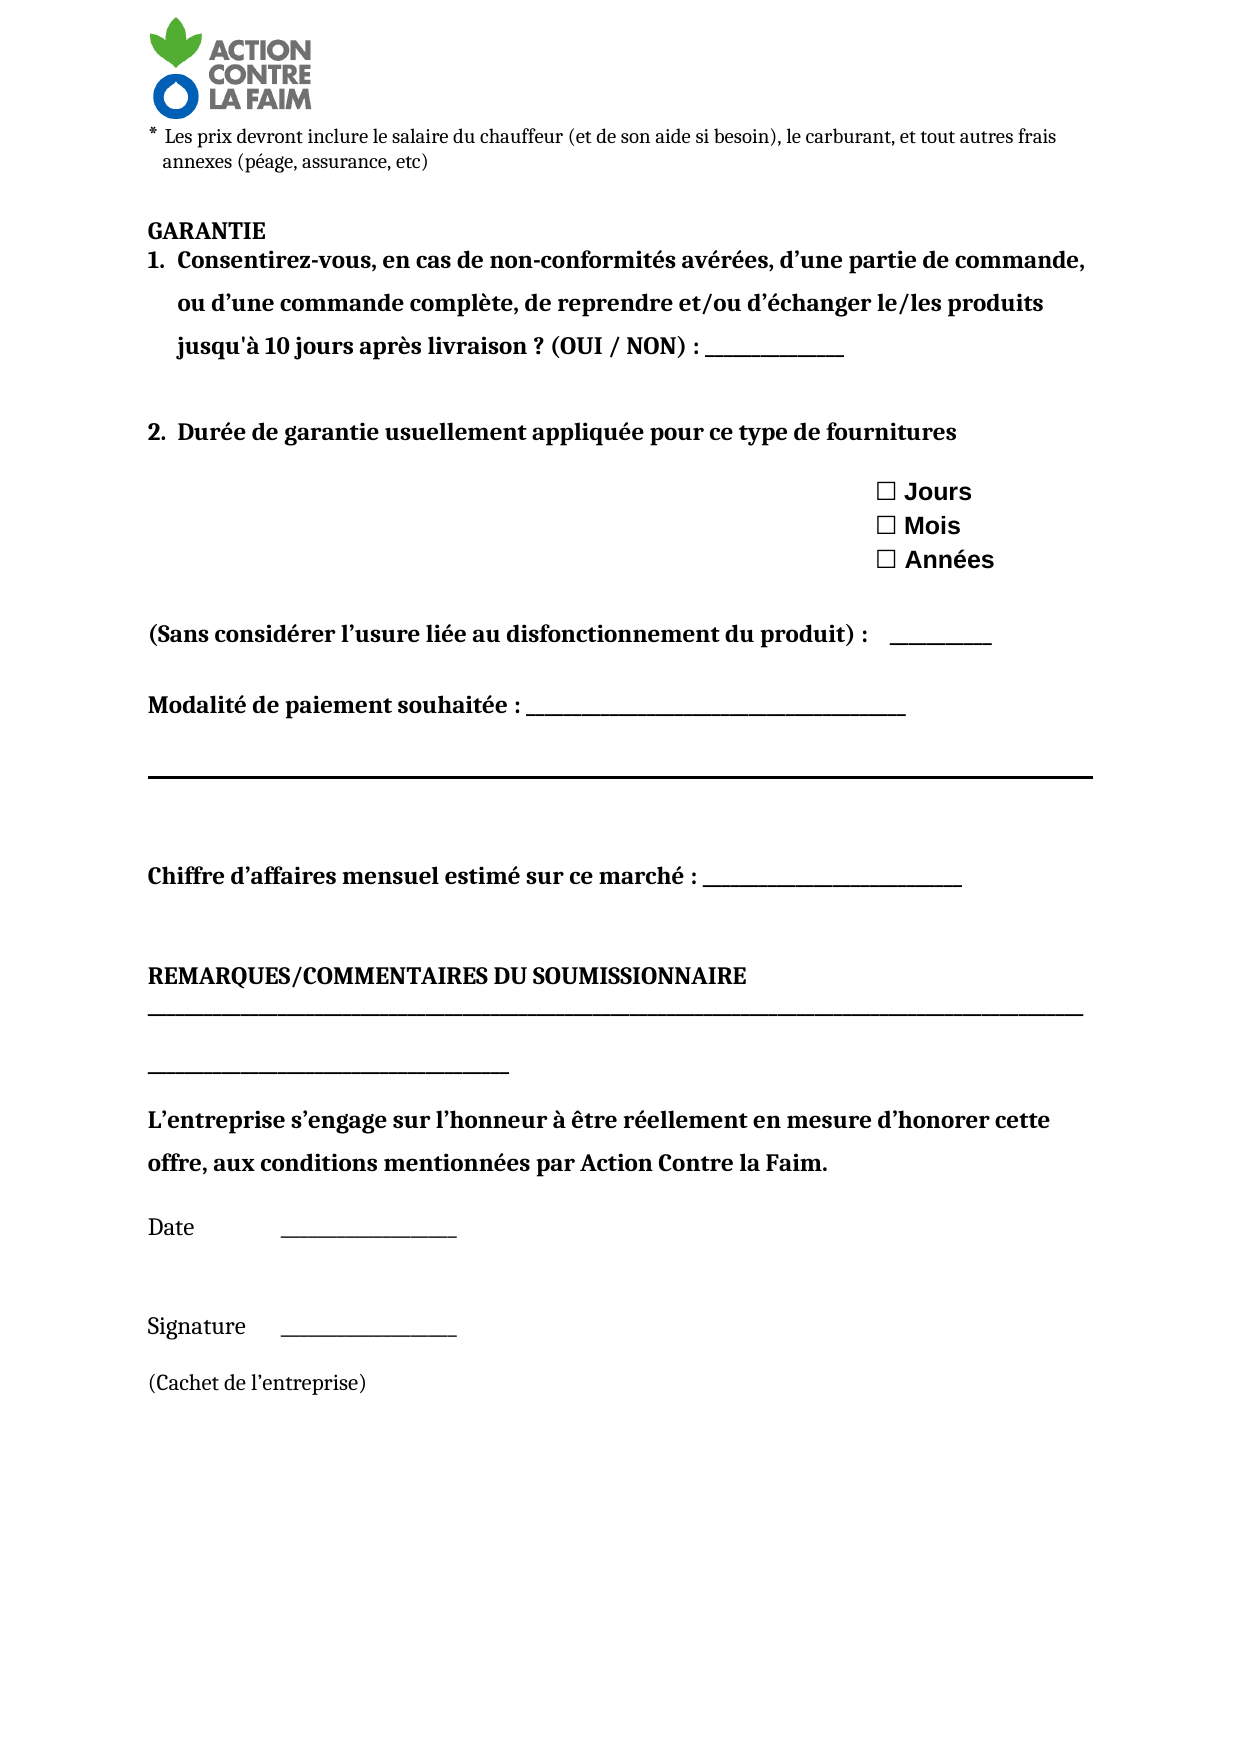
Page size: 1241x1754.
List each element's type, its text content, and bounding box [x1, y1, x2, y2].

text Signature ___________________ [148, 1312, 1093, 1341]
text * Les prix devront inclure le salaire du chauffeur (et de son aide si besoin), le carburant, et tout autres frais annexes (péage, assurance, etc) [148, 121, 1093, 174]
text ____________________________________________________________________________________________________________________________________________ [148, 991, 1093, 1077]
text GARANTIE [148, 217, 1093, 246]
text Date ___________________ [148, 1213, 1093, 1242]
text (Sans considérer l’usure liée au disfonctionnement du produit) : ___________ [148, 619, 1093, 648]
list Durée de garantie usuellement appliquée pour ce type de fournitures [148, 418, 1093, 447]
text (Cachet de l’entreprise) [148, 1370, 1093, 1396]
text REMARQUES/COMMENTAIRES DU SOUMISSIONNAIRE [148, 962, 1093, 991]
text Modalité de paiement souhaitée : _________________________________________ [148, 691, 1093, 720]
picture [147, 14, 315, 122]
list Consentirez-vous, en cas de non-conformités avérées, d’une partie de commande, ou d’une commande complète, de reprendre et/ou d’échanger le/les produits jusqu'à 10 jours après livraison ? (OUI / NON) : _______________ [148, 246, 1093, 361]
text Chiffre d’affaires mensuel estimé sur ce marché : ____________________________ [148, 862, 1093, 890]
text L’entreprise s’engage sur l’honneur à être réellement en mesure d’honorer cette offre, aux conditions mentionnées par Action Contre la Faim. [148, 1106, 1093, 1178]
